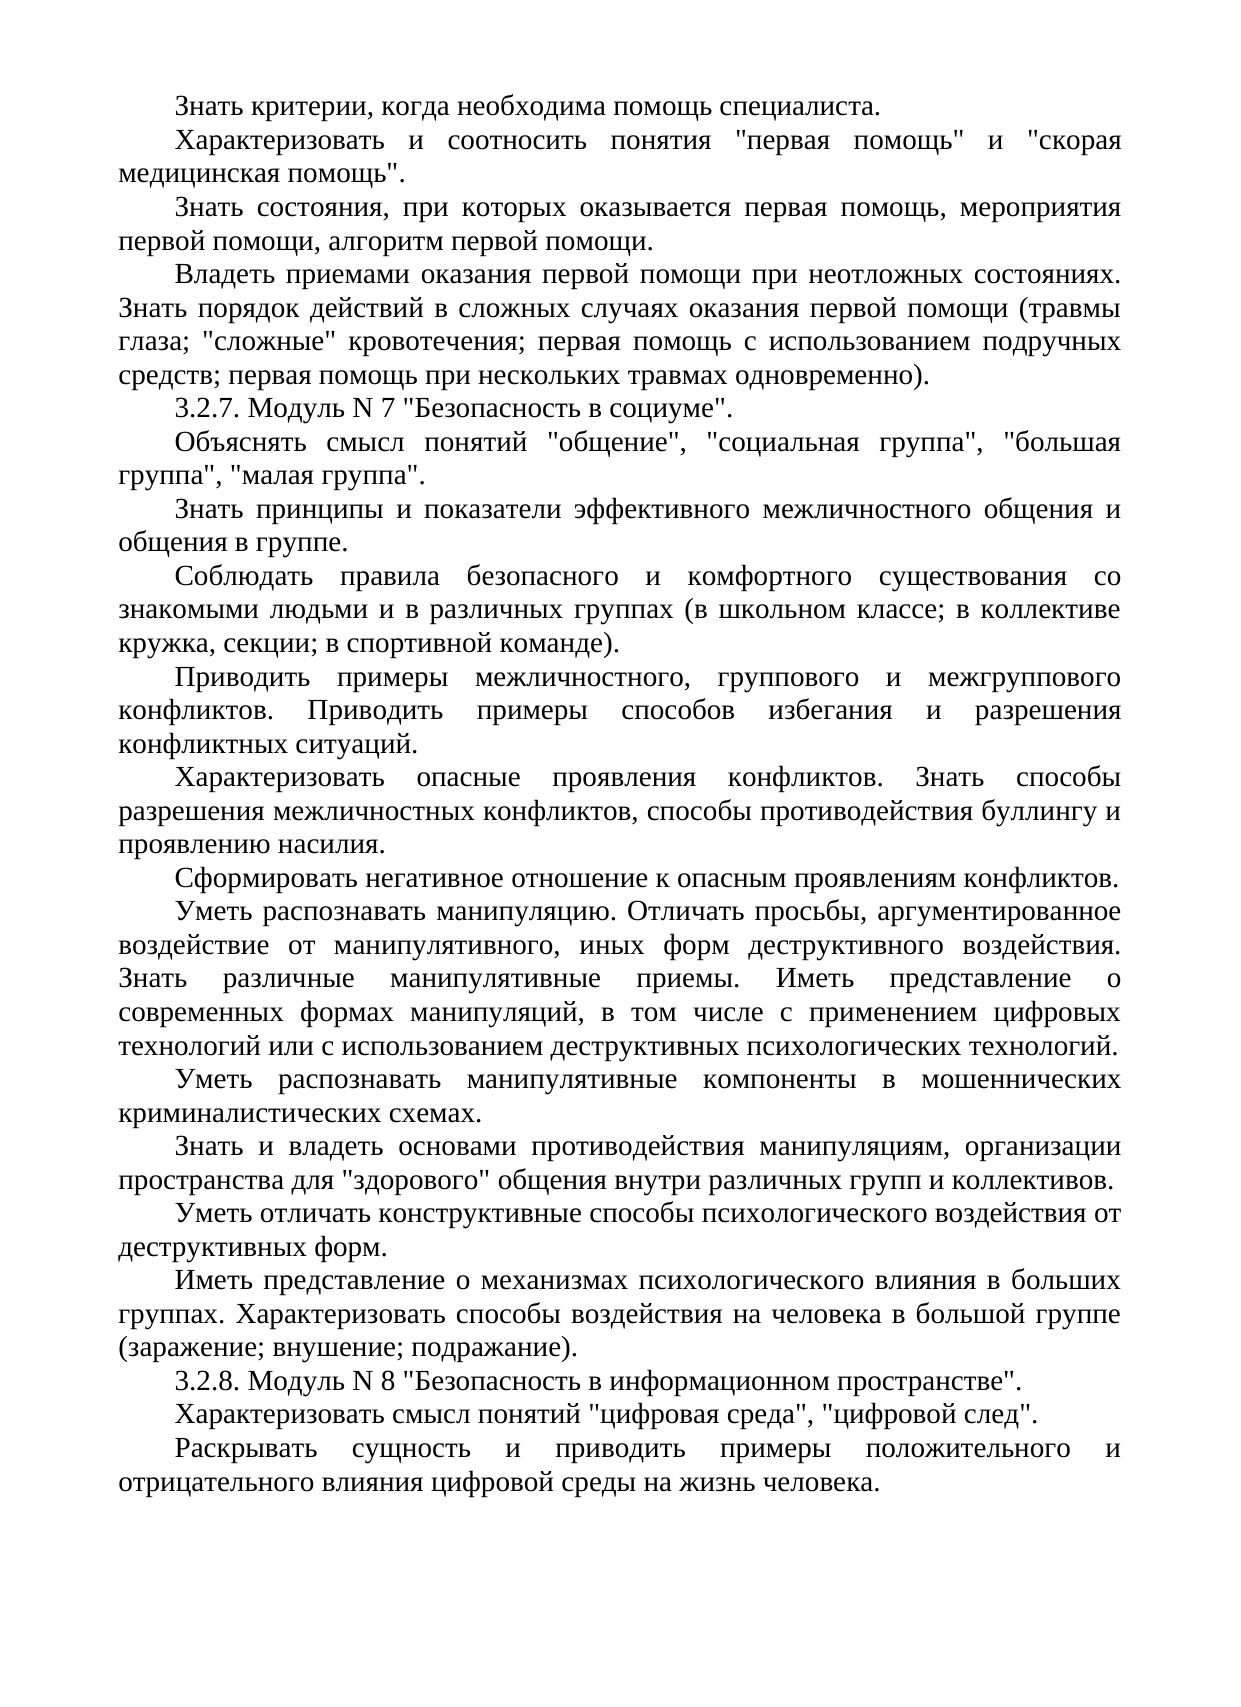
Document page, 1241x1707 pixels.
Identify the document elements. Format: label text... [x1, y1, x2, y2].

text Сформировать негативное отношение к опасным проявлениям конфликтов. [118, 860, 1122, 893]
text Иметь представление о механизмах психологического влияния в больших группах. Характеризовать способы воздействия на человека в большой группе (заражение; внушение; подражание). [118, 1262, 1122, 1363]
text Соблюдать правила безопасного и комфортного существования со знакомыми людьми и в различных группах (в школьном классе; в коллективе кружка, секции; в спортивной команде). [118, 558, 1122, 659]
text 3.2.7. Модуль N 7 "Безопасность в социуме". [118, 390, 1122, 424]
text Владеть приемами оказания первой помощи при неотложных состояниях. Знать порядок действий в сложных случаях оказания первой помощи (травмы глаза; "сложные" кровотечения; первая помощь с использованием подручных средств; первая помощь при нескольких травмах одновременно). [118, 256, 1122, 390]
text Знать принципы и показатели эффективного межличностного общения и общения в группе. [118, 491, 1122, 558]
text Знать и владеть основами противодействия манипуляциям, организации пространства для "здорового" общения внутри различных групп и коллективов. [118, 1128, 1122, 1195]
text Характеризовать смысл понятий "цифровая среда", "цифровой след". [118, 1397, 1122, 1430]
text Уметь отличать конструктивные способы психологического воздействия от деструктивных форм. [118, 1195, 1122, 1262]
text Приводить примеры межличностного, группового и межгруппового конфликтов. Приводить примеры способов избегания и разрешения конфликтных ситуаций. [118, 659, 1122, 759]
text Раскрывать сущность и приводить примеры положительного и отрицательного влияния цифровой среды на жизнь человека. [118, 1430, 1122, 1497]
text Уметь распознавать манипуляцию. Отличать просьбы, аргументированное воздействие от манипулятивного, иных форм деструктивного воздействия. Знать различные манипулятивные приемы. Иметь представление о современных формах манипуляций, в том числе с применением цифровых технологий или с использованием деструктивных психологических технологий. [118, 893, 1122, 1061]
text 3.2.8. Модуль N 8 "Безопасность в информационном пространстве". [118, 1363, 1122, 1397]
text Уметь распознавать манипулятивные компоненты в мошеннических криминалистических схемах. [118, 1061, 1122, 1128]
text Характеризовать опасные проявления конфликтов. Знать способы разрешения межличностных конфликтов, способы противодействия буллингу и проявлению насилия. [118, 759, 1122, 860]
text Характеризовать и соотносить понятия "первая помощь" и "скорая медицинская помощь". [118, 122, 1122, 189]
text Объяснять смысл понятий "общение", "социальная группа", "большая группа", "малая группа". [118, 424, 1122, 491]
text Знать состояния, при которых оказывается первая помощь, мероприятия первой помощи, алгоритм первой помощи. [118, 189, 1122, 256]
text Знать критерии, когда необходима помощь специалиста. [118, 88, 1122, 122]
